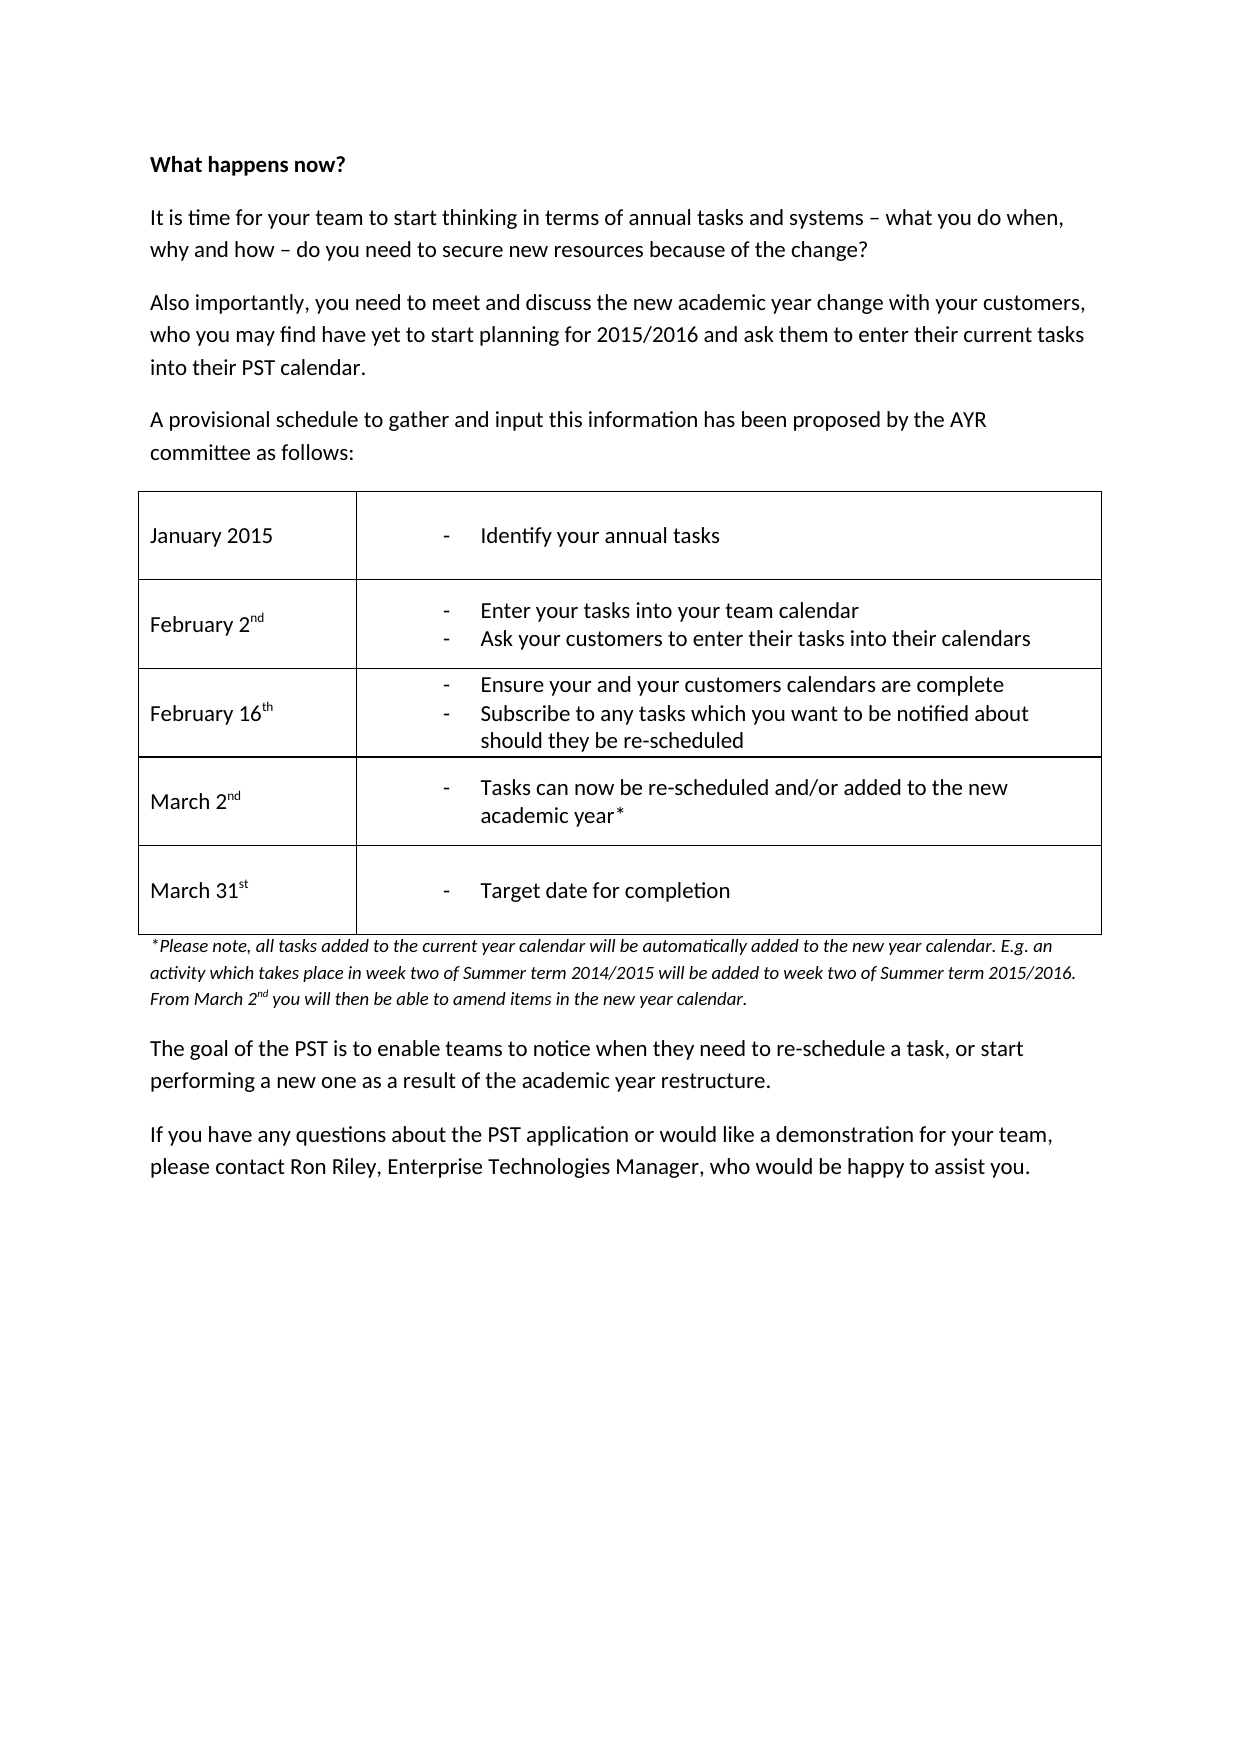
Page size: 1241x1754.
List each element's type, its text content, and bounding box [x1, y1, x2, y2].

table_cell February 16th [139, 669, 356, 756]
text It is time for your team to start thinking in terms of annual tasks and systems – what you do when, why and how – do you need to secure new resources because of the change? [150, 203, 1090, 263]
text *Please note, all tasks added to the current year calendar will be automatically added to the new year calendar. E.g. an activity which takes place in week two of Summer term 2014/2015 will be added to week two of Summer term 2015/2016. From March 2nd you will then be able to amend items in the new year calendar. [150, 935, 1090, 1010]
table_cell Ensure your and your customers calendars are complete Subscribe to any tasks which you want to be notified about should they be re-scheduled [357, 669, 1101, 756]
text A provisional schedule to gather and input this information has been proposed by the AYR committee as follows: [150, 406, 1090, 466]
table_cell Target date for completion [357, 846, 1101, 933]
table_header January 2015 [139, 492, 356, 579]
table_cell February 2nd [139, 580, 356, 668]
table_cell Tasks can now be re-scheduled and/or added to the new academic year* [357, 758, 1101, 845]
text Also importantly, you need to meet and discuss the new academic year change with your customers, who you may find have yet to start planning for 2015/2016 and ask them to enter their current tasks into their PST calendar. [150, 288, 1090, 381]
text The goal of the PST is to enable teams to notice when they need to re-schedule a task, or start performing a new one as a result of the academic year restructure. [150, 1034, 1090, 1095]
table_header Identify your annual tasks [357, 492, 1101, 579]
table_cell March 2nd [139, 758, 356, 845]
table_cell March 31st [139, 846, 356, 933]
table_cell Enter your tasks into your team calendar Ask your customers to enter their tasks into their calendars [357, 580, 1101, 668]
text What happens now? [150, 150, 1090, 178]
text If you have any questions about the PST application or would like a demonstration for your team, please contact Ron Riley, Enterprise Technologies Manager, who would be happy to assist you. [150, 1120, 1090, 1180]
